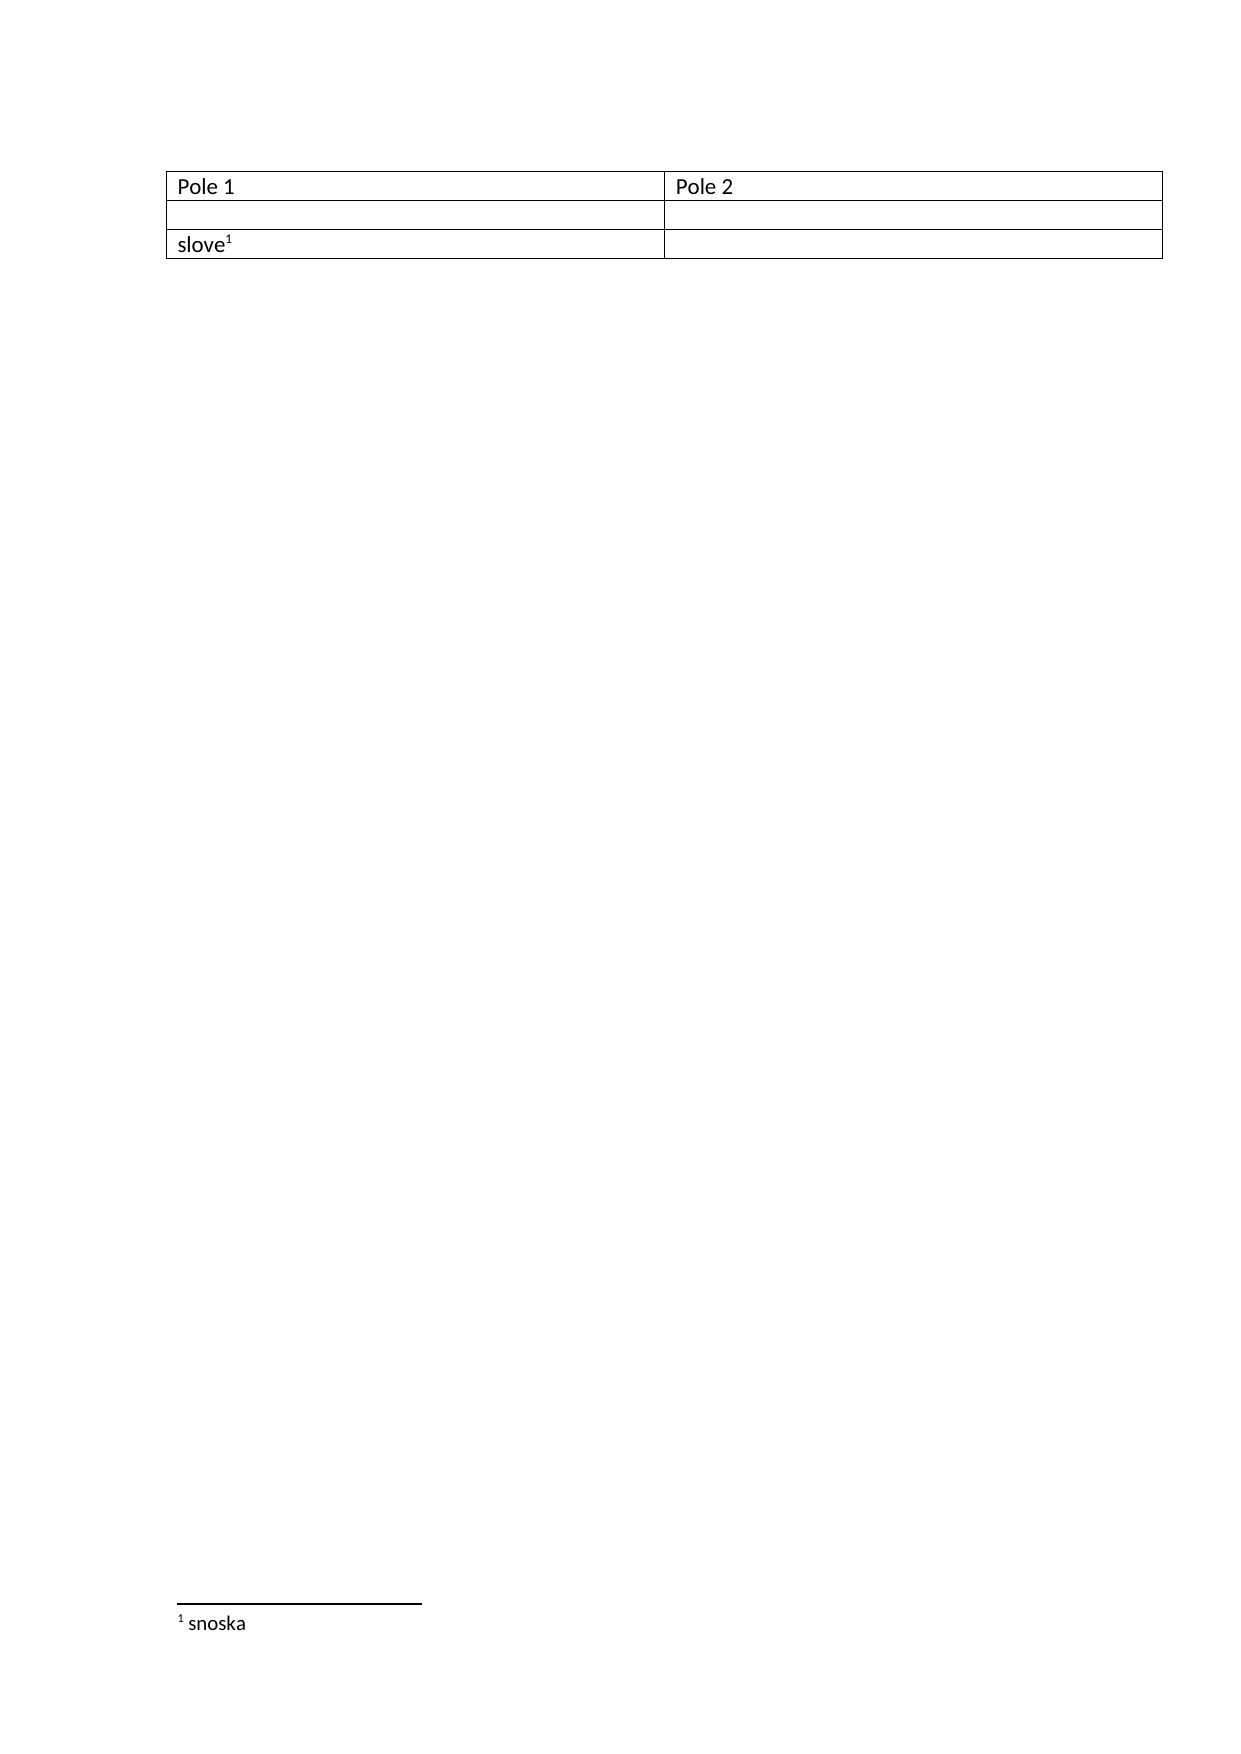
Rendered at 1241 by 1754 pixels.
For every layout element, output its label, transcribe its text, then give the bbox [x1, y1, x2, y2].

table_cell slove [167, 230, 664, 258]
table_cell [167, 201, 664, 229]
table_header Pole 1 [167, 172, 664, 200]
table_cell [665, 230, 1162, 258]
table_cell [665, 201, 1162, 229]
table_header Pole 2 [665, 172, 1162, 200]
